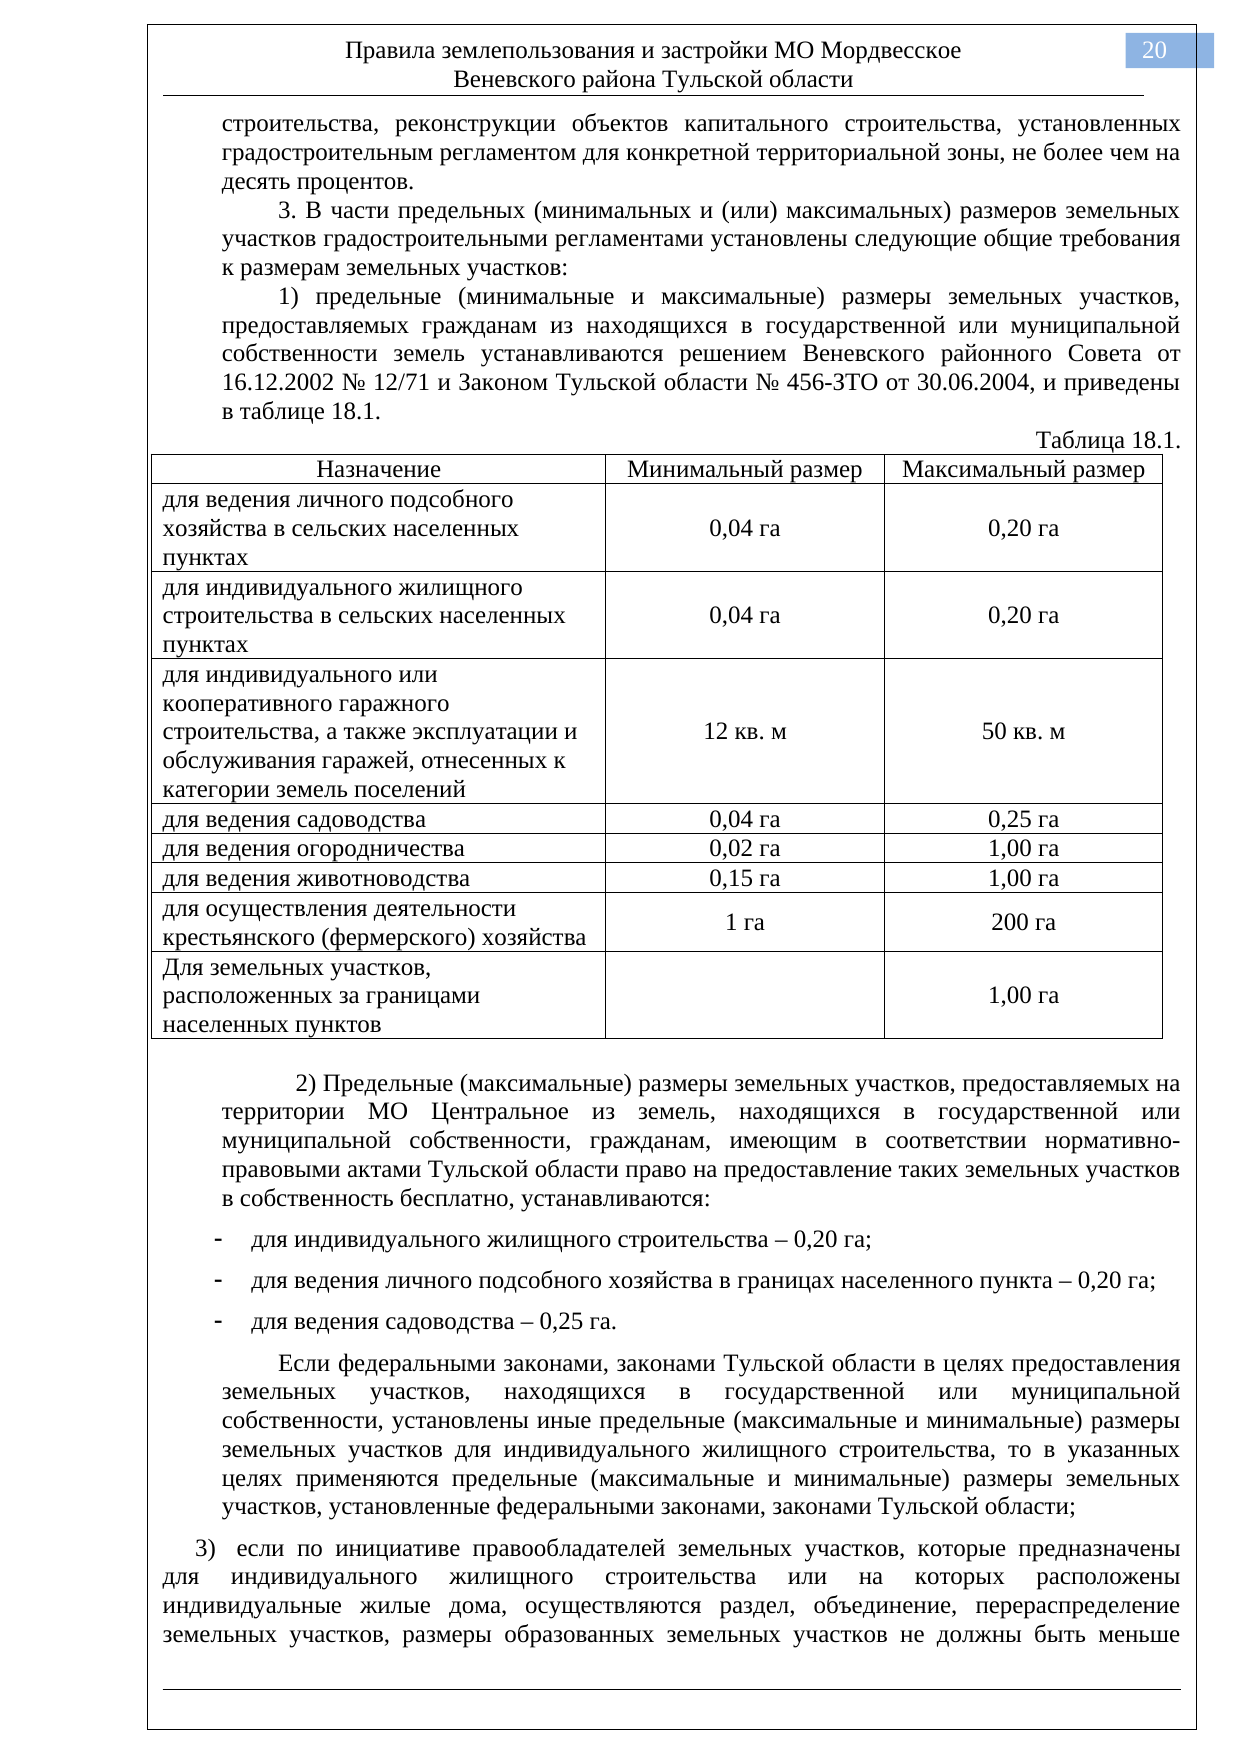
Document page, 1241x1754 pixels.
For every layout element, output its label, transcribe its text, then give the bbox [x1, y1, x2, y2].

table_cell 0,04 га [606, 572, 884, 658]
table_cell 0,15 га [606, 863, 884, 892]
table_cell для ведения животноводства [152, 863, 605, 892]
text 1) предельные (минимальные и максимальные) размеры земельных участков, предоставляемых гражданам из находящихся в государственной или муниципальной собственности земель устанавливаются решением Веневского районного Совета от 16.12.2002 № 12/71 и Законом Тульской области № 456-ЗТО от 30.06.2004, и приведены в таблице 18.1. [222, 281, 1181, 425]
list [162, 1533, 1181, 1648]
table_cell 50 кв. м [885, 659, 1162, 803]
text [222, 108, 1181, 195]
text Если федеральными законами, законами Тульской области в целях предоставления земельных участков, находящихся в государственной или муниципальной собственности, установлены иные предельные (максимальные и минимальные) размеры земельных участков для индивидуального жилищного строительства, то в указанных целях применяются предельные (максимальные и минимальные) размеры земельных участков, установленные федеральными законами, законами Тульской области; [222, 1348, 1181, 1520]
table_cell 0,20 га [885, 572, 1162, 658]
table_cell для осуществления деятельности крестьянского (фермерского) хозяйства [152, 893, 605, 951]
table_cell 0,04 га [606, 484, 884, 571]
table_cell для ведения садоводства [152, 804, 605, 832]
table_cell 0,20 га [885, 484, 1162, 571]
table_cell 0,02 га [606, 834, 884, 862]
list для индивидуального жилищного строительства – 0,20 га; [214, 1224, 1181, 1253]
table_cell [606, 952, 884, 1038]
table_cell 0,04 га [606, 804, 884, 832]
table_cell 200 га [885, 893, 1162, 951]
table_cell Для земельных участков, расположенных за границами населенных пунктов [152, 952, 605, 1038]
table_cell для ведения личного подсобного хозяйства в сельских населенных пунктах [152, 484, 605, 571]
table_cell для индивидуального жилищного строительства в сельских населенных пунктах [152, 572, 605, 658]
text Таблица 18.1. [222, 425, 1181, 453]
table_cell 1,00 га [885, 863, 1162, 892]
table_header Назначение [152, 455, 605, 483]
table_header Максимальный размер [885, 455, 1162, 483]
table_header Минимальный размер [606, 455, 884, 483]
table_cell 0,25 га [885, 804, 1162, 832]
text 3. В части предельных (минимальных и (или) максимальных) размеров земельных участков градостроительными регламентами установлены следующие общие требования к размерам земельных участков: [222, 195, 1181, 281]
table_cell 1,00 га [885, 952, 1162, 1038]
list для ведения садоводства – 0,25 га. [214, 1306, 1181, 1335]
table_cell для ведения огородничества [152, 834, 605, 862]
table_cell для индивидуального или кооперативного гаражного строительства, а также эксплуатации и обслуживания гаражей, отнесенных к категории земель поселений [152, 659, 605, 803]
text 2) Предельные (максимальные) размеры земельных участков, предоставляемых на территории МО Центральное из земель, находящихся в государственной или муниципальной собственности, гражданам, имеющим в соответствии нормативно-правовыми актами Тульской области право на предоставление таких земельных участков в собственность бесплатно, устанавливаются: [222, 1068, 1181, 1211]
list для ведения личного подсобного хозяйства в границах населенного пункта – 0,20 га; [214, 1265, 1181, 1294]
table_cell 12 кв. м [606, 659, 884, 803]
table_cell 1,00 га [885, 834, 1162, 862]
table_cell 1 га [606, 893, 884, 951]
